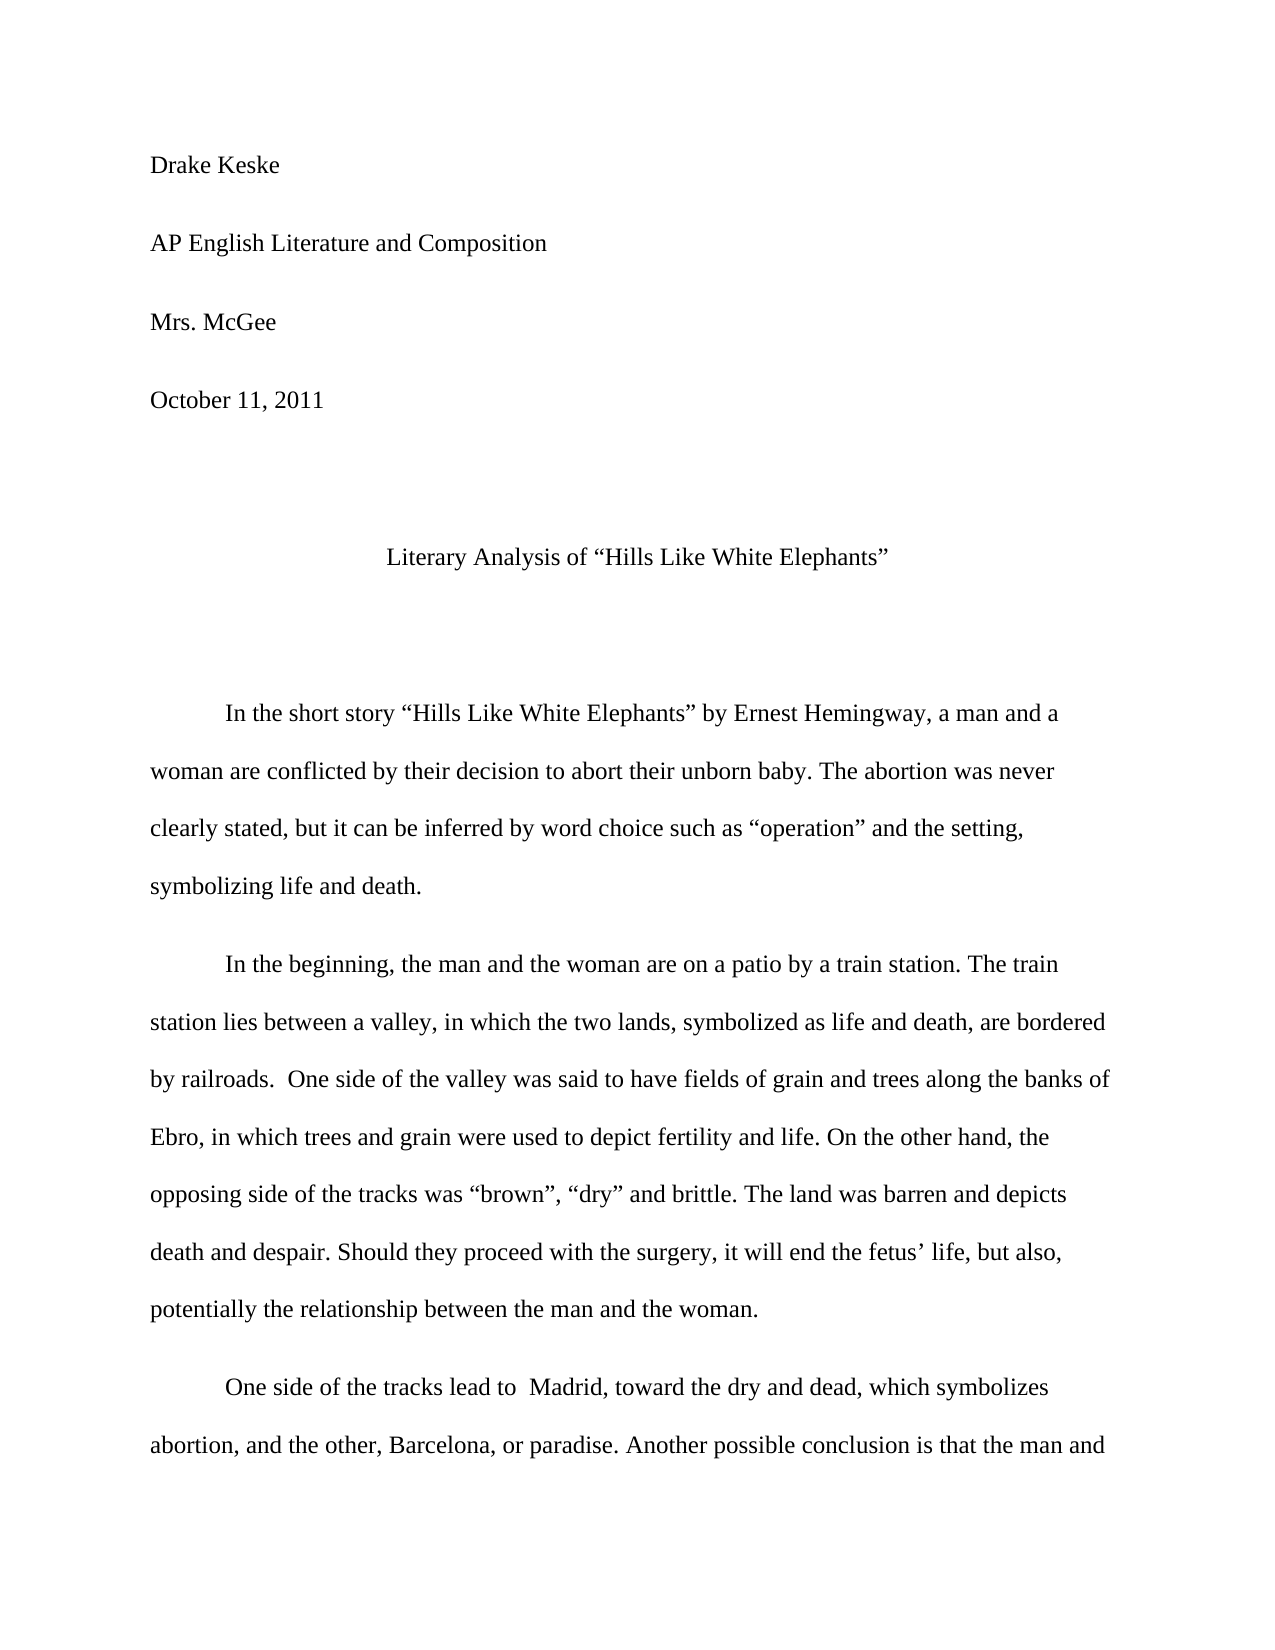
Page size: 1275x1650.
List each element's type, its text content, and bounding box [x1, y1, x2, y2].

text Literary Analysis of “Hills Like White Elephants” [150, 542, 1125, 570]
text AP English Literature and Composition [150, 228, 1125, 257]
text Drake Keske [150, 150, 1125, 179]
text In the beginning, the man and the woman are on a patio by a train station. The train station lies between a valley, in which the two lands, symbolized as life and death, are bordered by railroads. One side of the valley was said to have fields of grain and trees along the banks of Ebro, in which trees and grain were used to depict fertility and life. On the other hand, the opposing side of the tracks was “brown”, “dry” and brittle. The land was barren and depicts death and despair. Should they proceed with the surgery, it will end the fetus’ life, but also, potentially the relationship between the man and the woman. [150, 949, 1125, 1323]
text October 11, 2011 [150, 385, 1125, 414]
text In the short story “Hills Like White Elephants” by Ernest Hemingway, a man and a woman are conflicted by their decision to abort their unborn baby. The abortion was never clearly stated, but it can be inferred by word choice such as “operation” and the setting, symbolizing life and death. [150, 698, 1125, 899]
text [150, 1372, 1125, 1459]
text Mrs. McGee [150, 307, 1125, 335]
